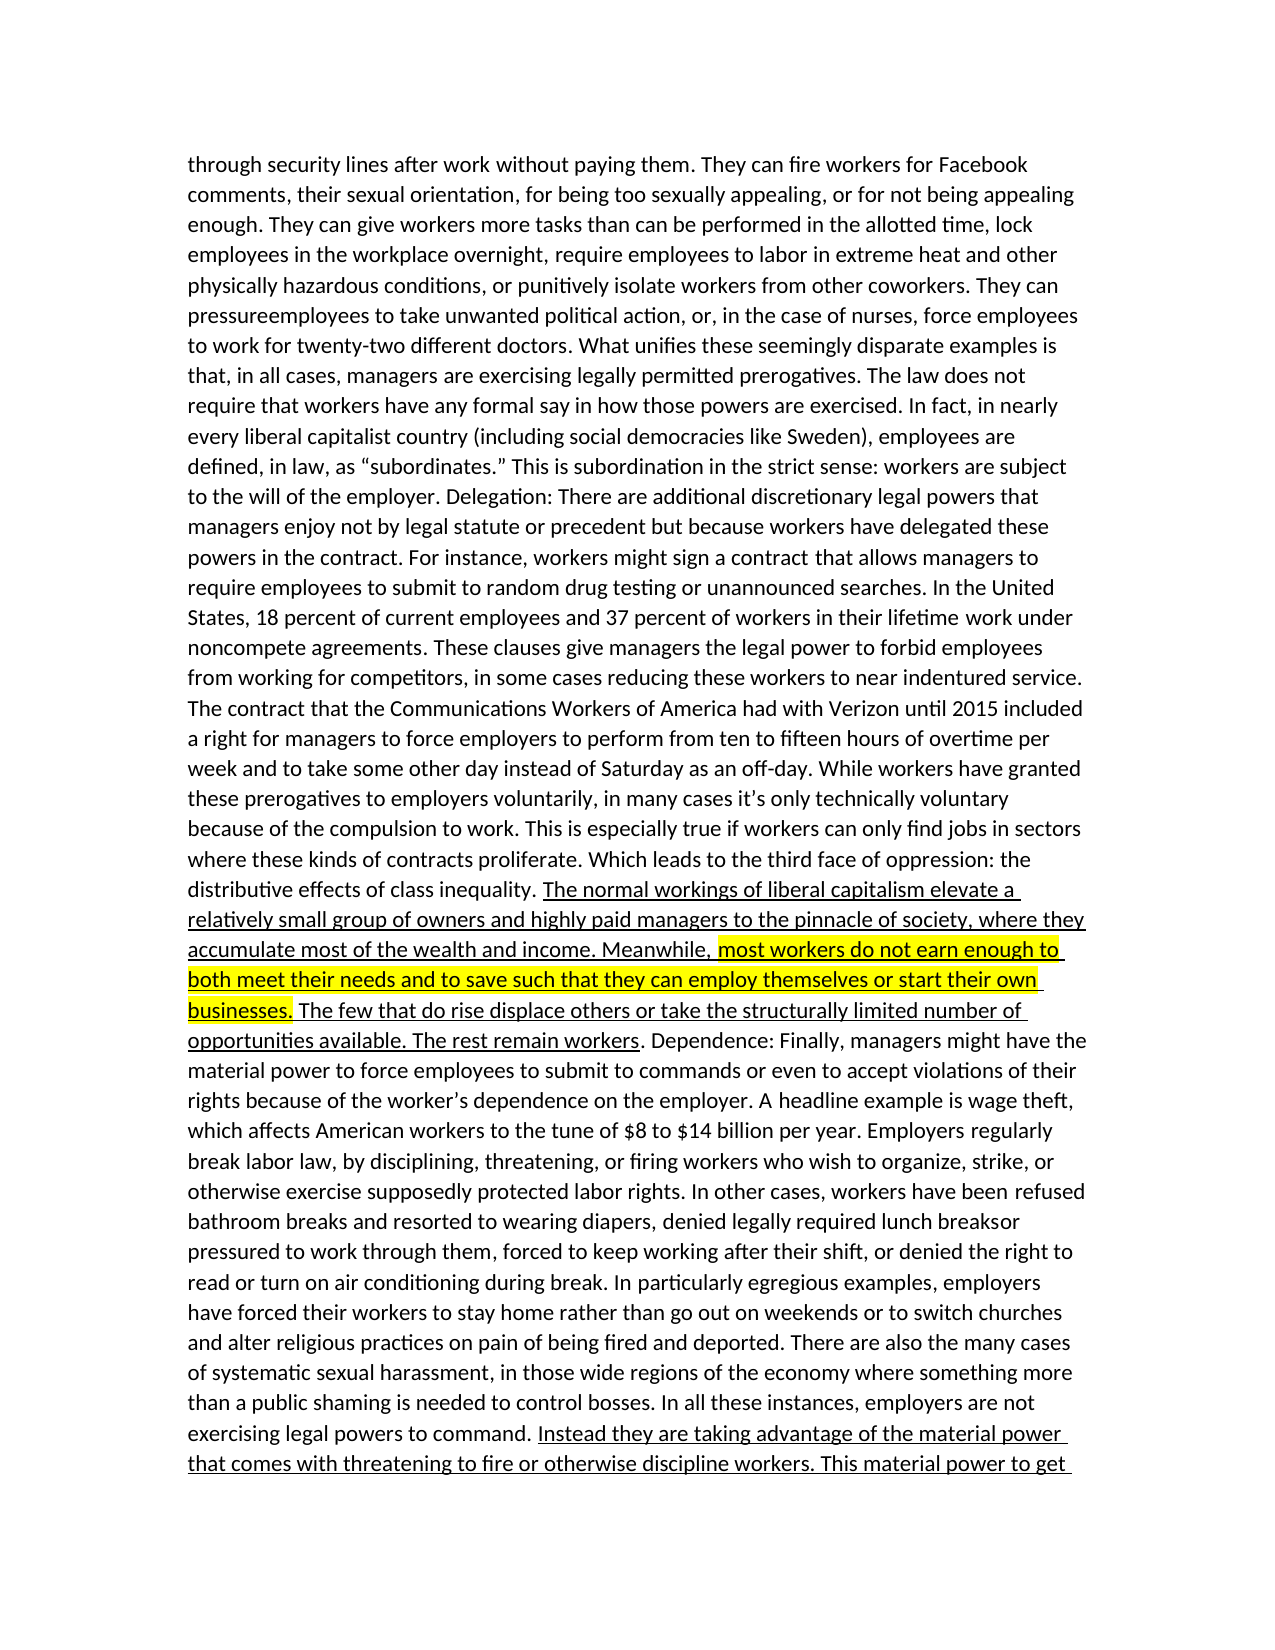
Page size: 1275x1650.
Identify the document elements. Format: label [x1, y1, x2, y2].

text [187, 150, 1087, 1477]
